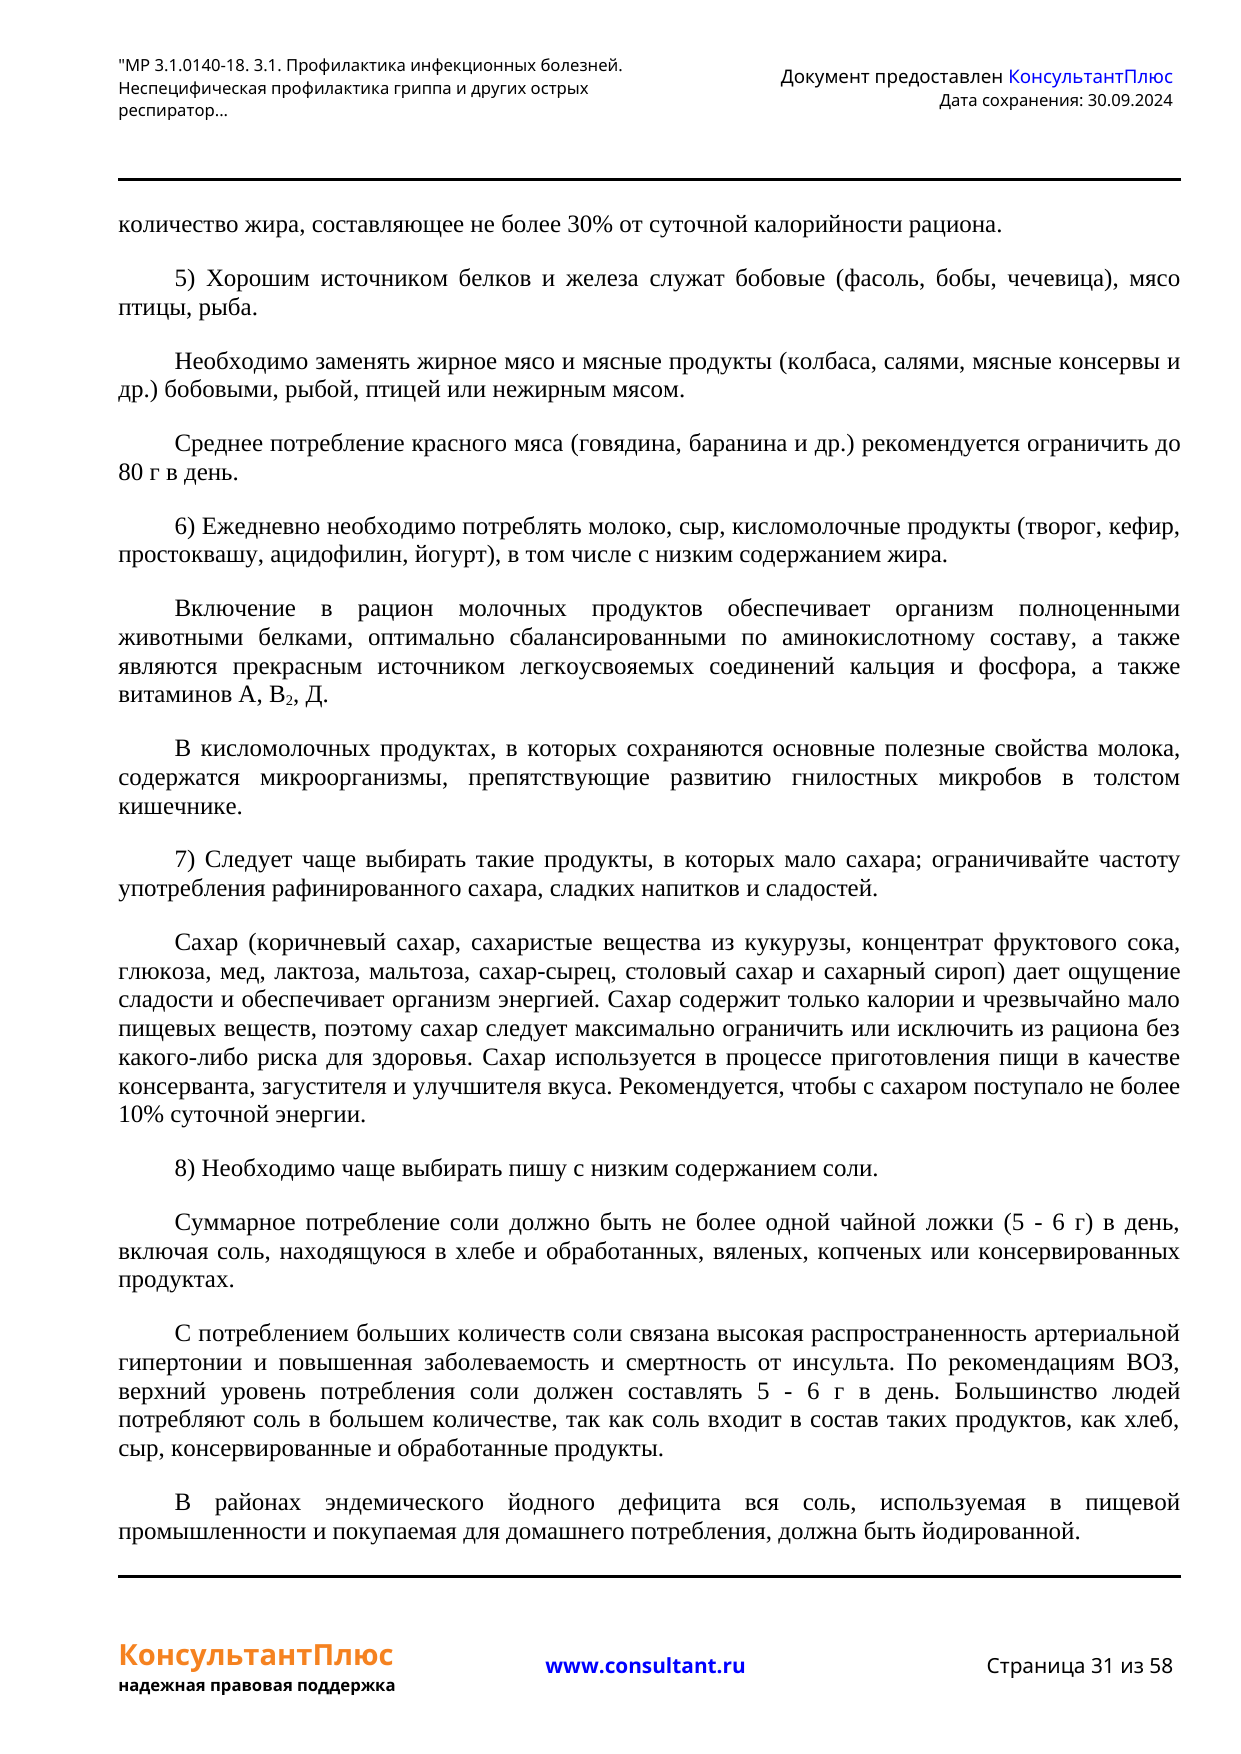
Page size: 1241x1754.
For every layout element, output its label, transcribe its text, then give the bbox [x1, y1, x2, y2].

text В кисломолочных продуктах, в которых сохраняются основные полезные свойства молока, содержатся микроорганизмы, препятствующие развитию гнилостных микробов в толстом кишечнике. [118, 733, 1181, 819]
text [118, 209, 1181, 238]
text Суммарное потребление соли должно быть не более одной чайной ложки (5 - 6 г) в день, включая соль, находящуюся в хлебе и обработанных, вяленых, копченых или консервированных продуктах. [118, 1207, 1181, 1293]
text 5) Хорошим источником белков и железа служат бобовые (фасоль, бобы, чечевица), мясо птицы, рыба. [118, 263, 1181, 321]
text 7) Следует чаще выбирать такие продукты, в которых мало сахара; ограничивайте частоту употребления рафинированного сахара, сладких напитков и сладостей. [118, 844, 1181, 902]
text С потреблением больших количеств соли связана высокая распространенность артериальной гипертонии и повышенная заболеваемость и смертность от инсульта. По рекомендациям ВОЗ, верхний уровень потребления соли должен составлять 5 - 6 г в день. Большинство людей потребляют соль в большем количестве, так как соль входит в состав таких продуктов, как хлеб, сыр, консервированные и обработанные продукты. [118, 1318, 1181, 1462]
text Среднее потребление красного мяса (говядина, баранина и др.) рекомендуется ограничить до 80 г в день. [118, 428, 1181, 486]
text Сахар (коричневый сахар, сахаристые вещества из кукурузы, концентрат фруктового сока, глюкоза, мед, лактоза, мальтоза, сахар-сырец, столовый сахар и сахарный сироп) дает ощущение сладости и обеспечивает организм энергией. Сахар содержит только калории и чрезвычайно мало пищевых веществ, поэтому сахар следует максимально ограничить или исключить из рациона без какого-либо риска для здоровья. Сахар используется в процессе приготовления пищи в качестве консерванта, загустителя и улучшителя вкуса. Рекомендуется, чтобы с сахаром поступало не более 10% суточной энергии. [118, 927, 1181, 1128]
text 6) Ежедневно необходимо потреблять молоко, сыр, кисломолочные продукты (творог, кефир, простоквашу, ацидофилин, йогурт), в том числе с низким содержанием жира. [118, 511, 1181, 568]
text Необходимо заменять жирное мясо и мясные продукты (колбаса, салями, мясные консервы и др.) бобовыми, рыбой, птицей или нежирным мясом. [118, 346, 1181, 403]
text 8) Необходимо чаще выбирать пишу с низким содержанием соли. [118, 1153, 1181, 1182]
text В районах эндемического йодного дефицита вся соль, используемая в пищевой промышленности и покупаемая для домашнего потребления, должна быть йодированной. [118, 1487, 1181, 1544]
text Включение в рацион молочных продуктов обеспечивает организм полноценными животными белками, оптимально сбалансированными по аминокислотному составу, а также являются прекрасным источником легкоусвояемых соединений кальция и фосфора, а также витаминов A, B2, Д. [118, 593, 1181, 708]
